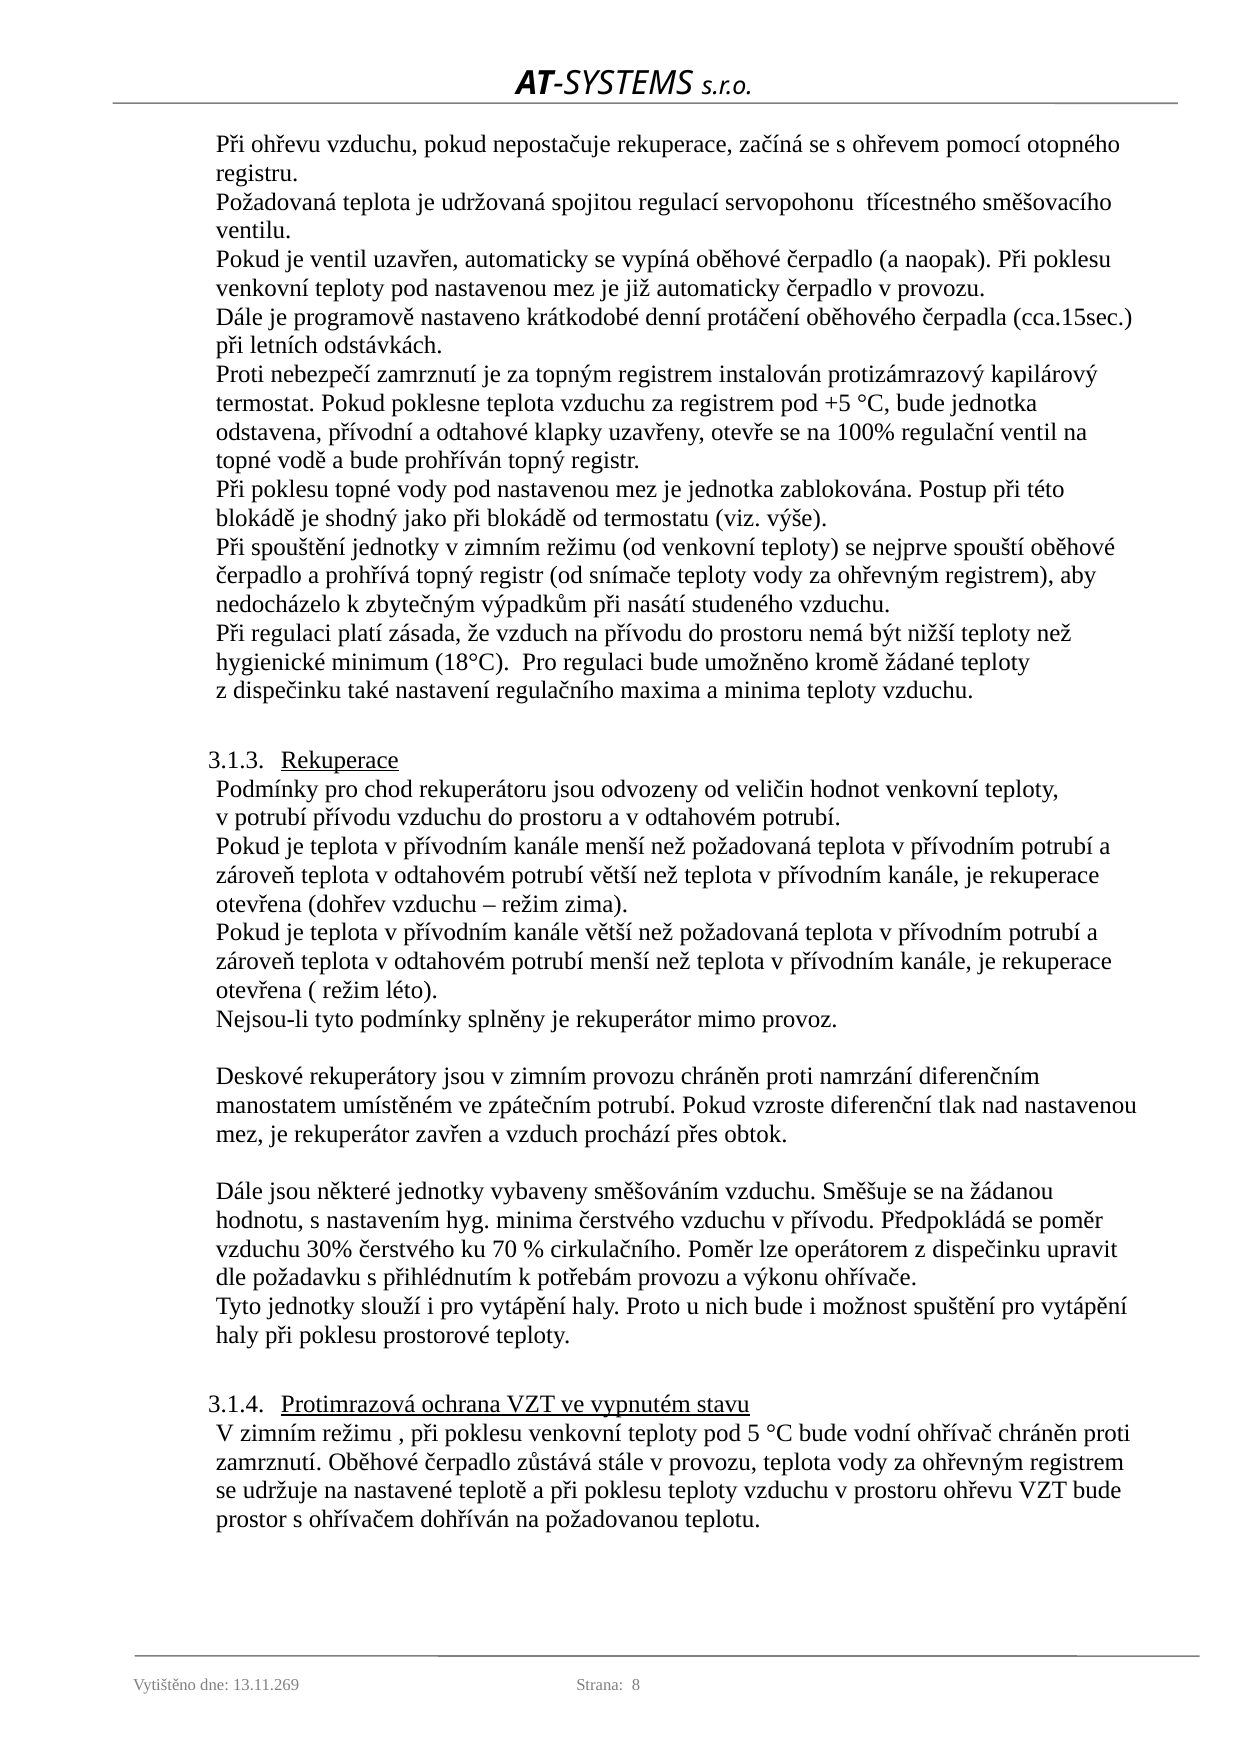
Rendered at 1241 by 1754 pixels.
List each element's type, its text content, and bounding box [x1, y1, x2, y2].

text Nejsou-li tyto podmínky splněny je rekuperátor mimo provoz. [216, 1004, 1139, 1032]
list Protimrazová ochrana VZT ve vypnutém stavu [208, 1389, 1139, 1418]
text Při poklesu topné vody pod nastavenou mez je jednotka zablokována. Postup při této blokádě je shodný jako při blokádě od termostatu (viz. výše). [216, 474, 1139, 532]
text V zimním režimu , při poklesu venkovní teploty pod 5 °C bude vodní ohřívač chráněn proti zamrznutí. Oběhové čerpadlo zůstává stále v provozu, teplota vody za ohřevným registrem se udržuje na nastavené teplotě a při poklesu teploty vzduchu v prostoru ohřevu VZT bude prostor s ohřívačem dohříván na požadovanou teplotu. [216, 1418, 1139, 1533]
text Při ohřevu vzduchu, pokud nepostačuje rekuperace, začíná se s ohřevem pomocí otopného registru. [216, 129, 1139, 187]
list Rekuperace [208, 745, 1139, 774]
text Deskové rekuperátory jsou v zimním provozu chráněn proti namrzání diferenčním manostatem umístěném ve zpátečním potrubí. Pokud vzroste diferenční tlak nad nastavenou mez, je rekuperátor zavřen a vzduch prochází přes obtok. [216, 1061, 1139, 1147]
text Dále jsou některé jednotky vybaveny směšováním vzduchu. Směšuje se na žádanou hodnotu, s nastavením hyg. minima čerstvého vzduchu v přívodu. Předpokládá se poměr vzduchu 30% čerstvého ku 70 % cirkulačního. Poměr lze operátorem z dispečinku upravit dle požadavku s přihlédnutím k potřebám provozu a výkonu ohřívače. [216, 1176, 1139, 1291]
text Tyto jednotky slouží i pro vytápění haly. Proto u nich bude i možnost spuštění pro vytápění haly při poklesu prostorové teploty. [216, 1291, 1139, 1349]
text Pokud je teplota v přívodním kanále větší než požadovaná teplota v přívodním potrubí a zároveň teplota v odtahovém potrubí menší než teplota v přívodním kanále, je rekuperace otevřena ( režim léto). [216, 917, 1139, 1004]
text Při regulaci platí zásada, že vzduch na přívodu do prostoru nemá být nižší teploty než hygienické minimum (18°C). Pro regulaci bude umožněno kromě žádané teploty z dispečinku také nastavení regulačního maxima a minima teploty vzduchu. [216, 618, 1139, 704]
text Pokud je ventil uzavřen, automaticky se vypíná oběhové čerpadlo (a naopak). Při poklesu venkovní teploty pod nastavenou mez je již automaticky čerpadlo v provozu. [216, 244, 1139, 302]
text Požadovaná teplota je udržovaná spojitou regulací servopohonu třícestného směšovacího ventilu. [216, 187, 1139, 244]
text Podmínky pro chod rekuperátoru jsou odvozeny od veličin hodnot venkovní teploty, v potrubí přívodu vzduchu do prostoru a v odtahovém potrubí. [216, 774, 1139, 831]
text Pokud je teplota v přívodním kanále menší než požadovaná teplota v přívodním potrubí a zároveň teplota v odtahovém potrubí větší než teplota v přívodním kanále, je rekuperace otevřena (dohřev vzduchu – režim zima). [216, 831, 1139, 917]
text Dále je programově nastaveno krátkodobé denní protáčení oběhového čerpadla (cca.15sec.) při letních odstávkách. [216, 302, 1139, 359]
text Proti nebezpečí zamrznutí je za topným registrem instalován protizámrazový kapilárový termostat. Pokud poklesne teplota vzduchu za registrem pod +5 °C, bude jednotka odstavena, přívodní a odtahové klapky uzavřeny, otevře se na 100% regulační ventil na topné vodě a bude prohříván topný registr. [216, 359, 1139, 474]
text Při spouštění jednotky v zimním režimu (od venkovní teploty) se nejprve spouští oběhové čerpadlo a prohřívá topný registr (od snímače teploty vody za ohřevným registrem), aby nedocházelo k zbytečným výpadkům při nasátí studeného vzduchu. [216, 532, 1139, 618]
